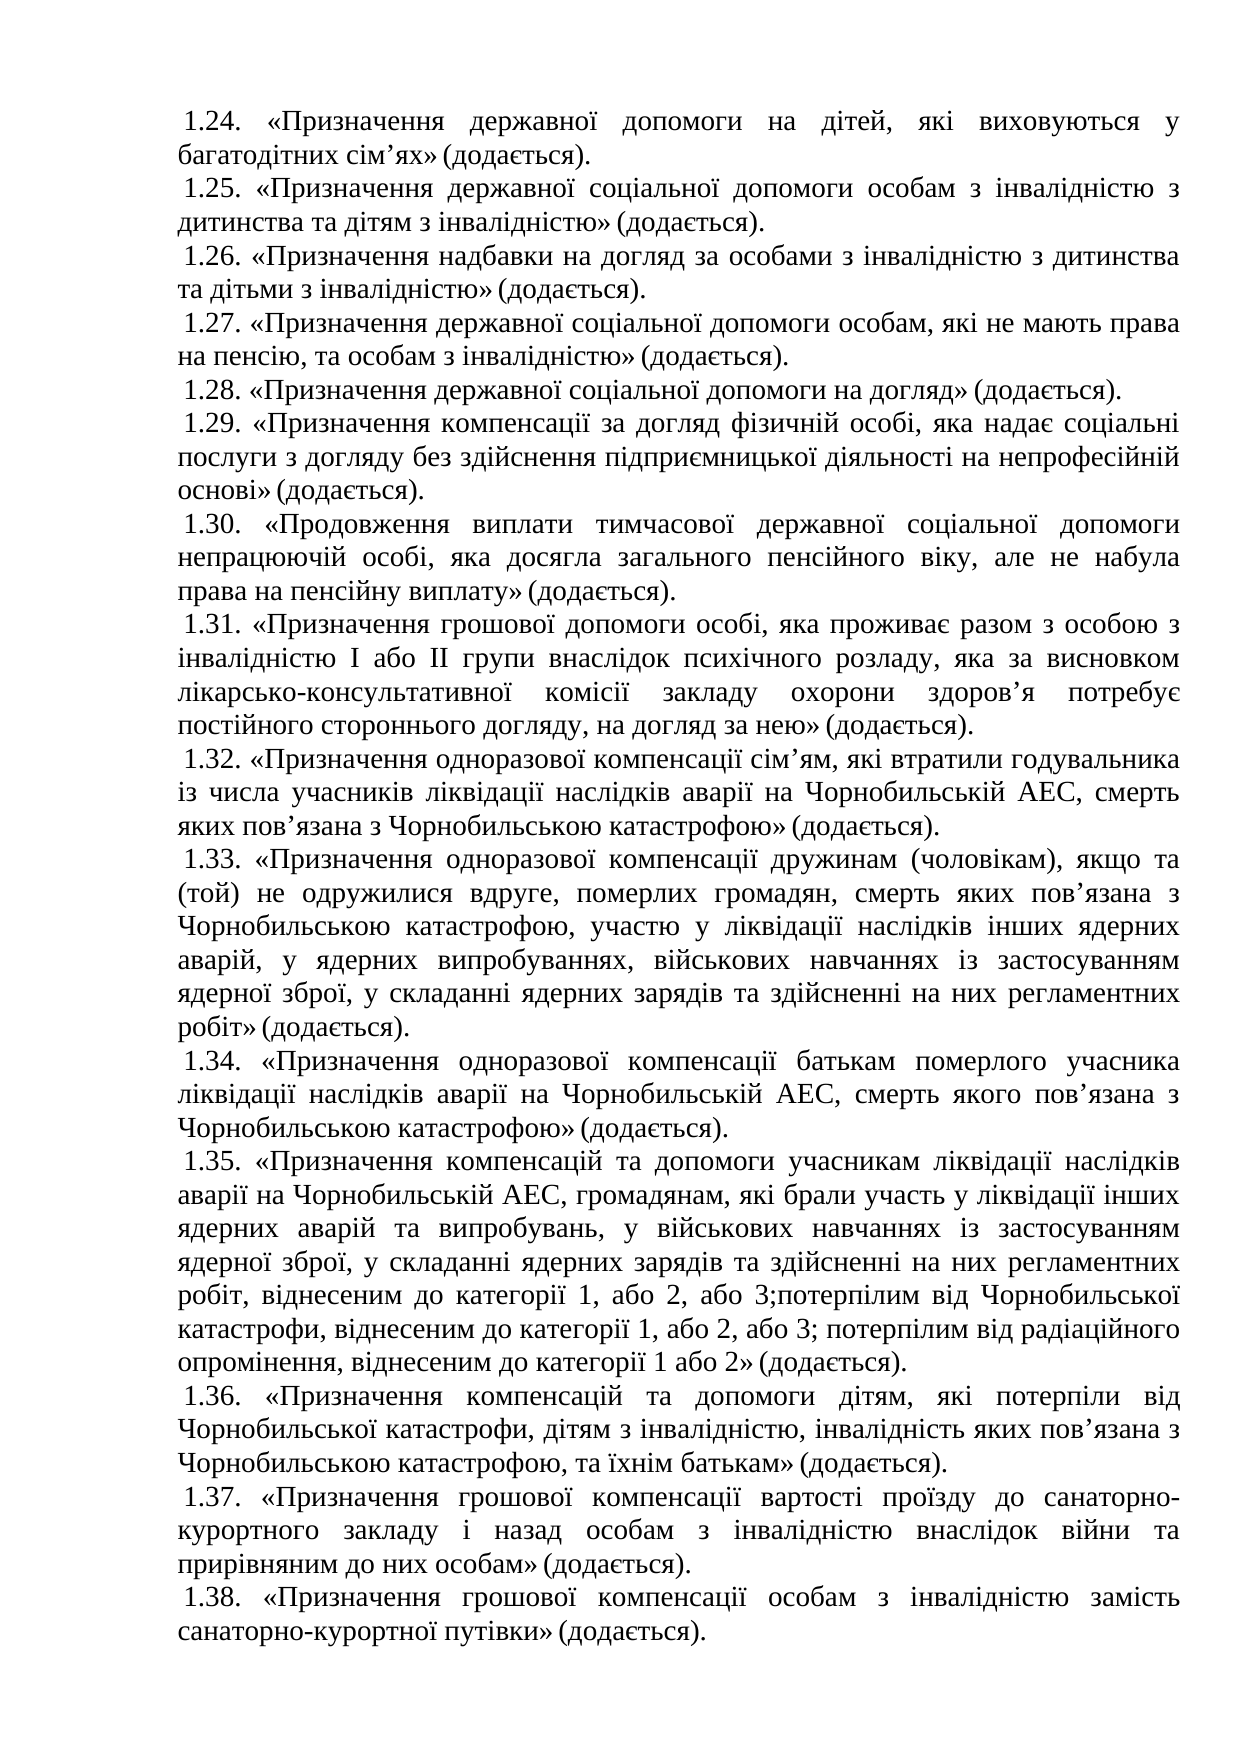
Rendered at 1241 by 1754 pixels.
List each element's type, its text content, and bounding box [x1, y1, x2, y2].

text 1.31. «Призначення грошової допомоги особі, яка проживає разом з особою з інвалідністю І або ІІ групи внаслідок психічного розладу, яка за висновком лікарсько-консультативної комісії закладу охорони здоров’я потребує постійного стороннього догляду, на догляд за нею» (додається). [177, 607, 1181, 741]
text 1.25. «Призначення державної соціальної допомоги особам з інвалідністю з дитинства та дітям з інвалідністю» (додається). [177, 171, 1181, 238]
text 1.37. «Призначення грошової компенсації вартості проїзду до санаторно-курортного закладу і назад особам з інвалідністю внаслідок війни та прирівняним до них особам» (додається). [177, 1479, 1181, 1579]
text 1.34. «Призначення одноразової компенсації батькам померлого учасника ліквідації наслідків аварії на Чорнобильській АЕС, смерть якого пов’язана з Чорнобильською катастрофою» (додається). [177, 1043, 1181, 1143]
text 1.32. «Призначення одноразової компенсації сім’ям, які втратили годувальника із числа учасників ліквідації наслідків аварії на Чорнобильській АЕС, смерть яких пов’язана з Чорнобильською катастрофою» (додається). [177, 741, 1181, 841]
text 1.29. «Призначення компенсації за догляд фізичній особі, яка надає соціальні послуги з догляду без здійснення підприємницької діяльності на непрофесійній основі» (додається). [177, 405, 1181, 506]
text 1.27. «Призначення державної соціальної допомоги особам, які не мають права на пенсію, та особам з інвалідністю» (додається). [177, 305, 1181, 372]
text 1.38. «Призначення грошової компенсації особам з інвалідністю замість санаторно-курортної путівки» (додається). [177, 1579, 1181, 1646]
text 1.30. «Продовження виплати тимчасової державної соціальної допомоги непрацюючій особі, яка досягла загального пенсійного віку, але не набула права на пенсійну виплату» (додається). [177, 506, 1181, 607]
text 1.26. «Призначення надбавки на догляд за особами з інвалідністю з дитинства та дітьми з інвалідністю» (додається). [177, 238, 1181, 305]
text 1.28. «Призначення державної соціальної допомоги на догляд» (додається). [177, 372, 1181, 405]
text 1.35. «Призначення компенсацій та допомоги учасникам ліквідації наслідків аварії на Чорнобильській АЕС, громадянам, які брали участь у ліквідації інших ядерних аварій та випробувань, у військових навчаннях із застосуванням ядерної зброї, у складанні ядерних зарядів та здійсненні на них регламентних робіт, віднесеним до категорії 1, або 2, або 3;потерпілим від Чорнобильської катастрофи, віднесеним до категорії 1, або 2, або 3; потерпілим від радіаційного опромінення, віднесеним до категорії 1 або 2» (додається). [177, 1143, 1181, 1378]
text 1.36. «Призначення компенсацій та допомоги дітям, які потерпіли від Чорнобильської катастрофи, дітям з інвалідністю, інвалідність яких пов’язана з Чорнобильською катастрофою, та їхнім батькам» (додається). [177, 1378, 1181, 1479]
text 1.33. «Призначення одноразової компенсації дружинам (чоловікам), якщо та (той) не одружилися вдруге, померлих громадян, смерть яких пов’язана з Чорнобильською катастрофою, участю у ліквідації наслідків інших ядерних аварій, у ядерних випробуваннях, військових навчаннях із застосуванням ядерної зброї, у складанні ядерних зарядів та здійсненні на них регламентних робіт» (додається). [177, 841, 1181, 1043]
text 1.24. «Призначення державної допомоги на дітей, які виховуються у багатодітних сім’ях» (додається). [177, 103, 1181, 171]
